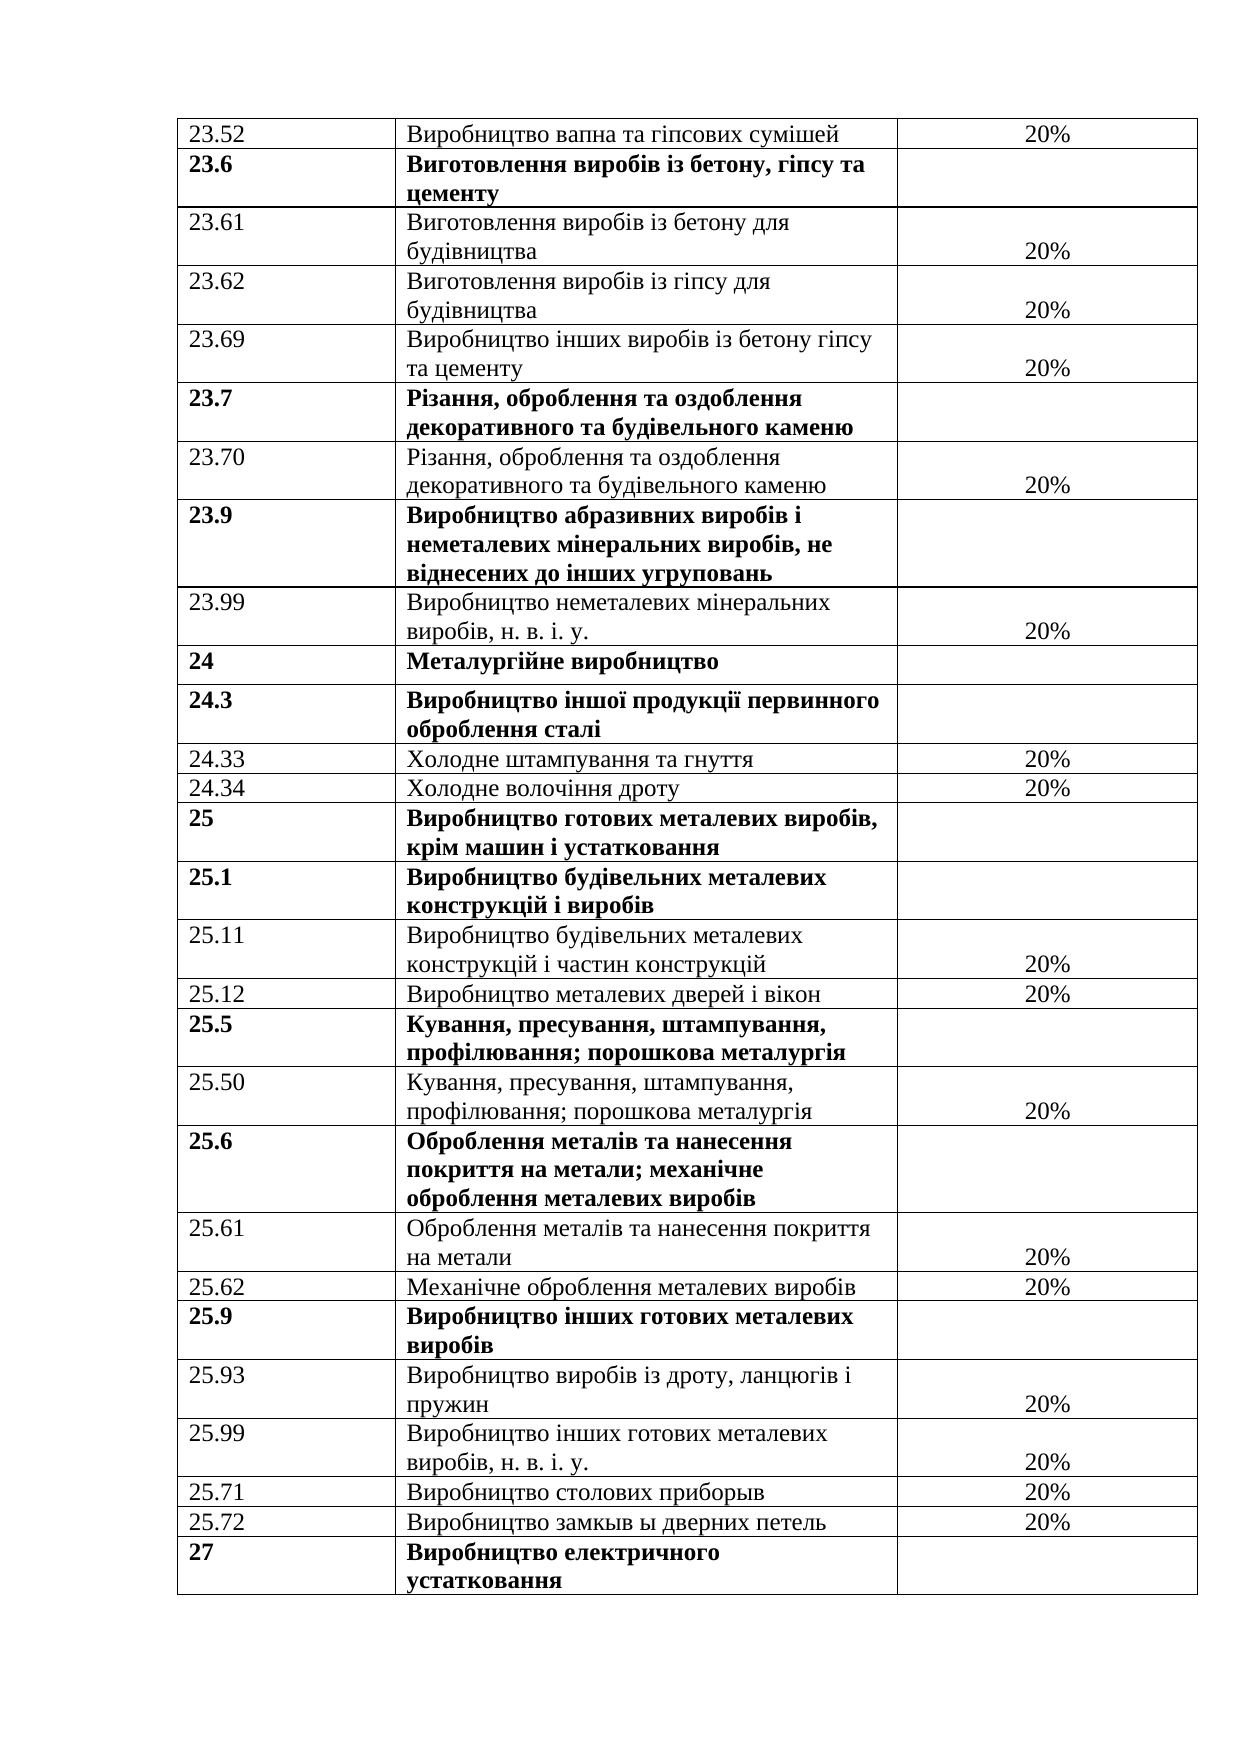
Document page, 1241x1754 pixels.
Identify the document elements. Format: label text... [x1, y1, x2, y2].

table_cell 23.6 [178, 149, 395, 206]
table_cell Виробництво готових металевих виробів, крім машин і устатковання [396, 803, 897, 861]
table_cell 23.62 [178, 266, 395, 323]
table_cell 25.11 [178, 920, 395, 978]
table_cell 20% [898, 744, 1197, 772]
table_cell 20% [898, 208, 1197, 265]
table_cell 24 [178, 646, 395, 684]
table_cell 23.52 [178, 119, 395, 148]
table_cell Виготовлення виробів із бетону, гіпсу та цементу [396, 149, 897, 206]
table_cell Різання, оброблення та оздоблення декоративного та будівельного каменю [396, 442, 897, 499]
table_cell 27 [178, 1537, 395, 1594]
table_cell 20% [898, 774, 1197, 802]
table_cell 20% [898, 1477, 1197, 1506]
table_cell 25.9 [178, 1301, 395, 1359]
table_cell [898, 1537, 1197, 1594]
table_cell Кування, пресування, штампування, профілювання; порошкова металургія [396, 1009, 897, 1066]
table_cell 20% [898, 979, 1197, 1008]
table_cell 25.72 [178, 1507, 395, 1536]
table_cell Виробництво інших готових металевих виробів, н. в. і. у. [396, 1419, 897, 1476]
table_cell 20% [898, 1067, 1197, 1125]
table_cell Виробництво абразивних виробів і неметалевих мінеральних виробів, не віднесених до інших угруповань [396, 500, 897, 586]
table_cell Виготовлення виробів із гіпсу для будівництва [396, 266, 897, 323]
table_cell Виробництво будівельних металевих конструкцій і виробів [396, 862, 897, 919]
table_cell 23.7 [178, 383, 395, 441]
table_cell 20% [898, 442, 1197, 499]
table_cell 20% [898, 266, 1197, 323]
table_cell [898, 1126, 1197, 1212]
table_cell 25.62 [178, 1272, 395, 1300]
table_cell Виготовлення виробів із бетону для будівництва [396, 208, 897, 265]
table_cell 23.99 [178, 588, 395, 645]
table_cell [898, 1301, 1197, 1359]
table_cell 20% [898, 119, 1197, 148]
table_cell Виробництво іншої продукції первинного оброблення сталі [396, 685, 897, 743]
table_cell 25.99 [178, 1419, 395, 1476]
table_cell Механічне оброблення металевих виробів [396, 1272, 897, 1300]
table_cell [898, 149, 1197, 206]
table_cell Різання, оброблення та оздоблення декоративного та будівельного каменю [396, 383, 897, 441]
table_cell 25 [178, 803, 395, 861]
table_cell Виробництво виробів із дроту, ланцюгів і пружин [396, 1360, 897, 1417]
table_cell 25.5 [178, 1009, 395, 1066]
table_cell Холодне волочіння дроту [396, 774, 897, 802]
table_cell 25.1 [178, 862, 395, 919]
table_cell [898, 685, 1197, 743]
table_cell 20% [898, 1419, 1197, 1476]
table_cell [898, 500, 1197, 586]
table_cell Виробництво неметалевих мінеральних виробів, н. в. і. у. [396, 588, 897, 645]
table_cell [898, 383, 1197, 441]
table_cell Виробництво вапна та гіпсових сумішей [396, 119, 897, 148]
table_cell 25.50 [178, 1067, 395, 1125]
table_cell 25.12 [178, 979, 395, 1008]
table_cell 25.93 [178, 1360, 395, 1417]
table_cell [898, 803, 1197, 861]
table_cell Кування, пресування, штампування, профілювання; порошкова металургія [396, 1067, 897, 1125]
table_cell 20% [898, 1213, 1197, 1271]
table_cell 20% [898, 1360, 1197, 1417]
table_cell 25.71 [178, 1477, 395, 1506]
table_cell Виробництво електричного устатковання [396, 1537, 897, 1594]
table_cell Виробництво інших виробів із бетону гіпсу та цементу [396, 325, 897, 382]
table_cell 23.9 [178, 500, 395, 586]
table_cell 24.34 [178, 774, 395, 802]
table_cell Виробництво інших готових металевих виробів [396, 1301, 897, 1359]
table_cell 23.61 [178, 208, 395, 265]
table_cell Виробництво столових приборыв [396, 1477, 897, 1506]
table_cell Виробництво замкыв ы дверних петель [396, 1507, 897, 1536]
table_cell 25.61 [178, 1213, 395, 1271]
table_cell 25.6 [178, 1126, 395, 1212]
table_cell Металургійне виробництво [396, 646, 897, 684]
table_cell Оброблення металів та нанесення покриття на метали; механічне оброблення металевих виробів [396, 1126, 897, 1212]
table_cell 24.33 [178, 744, 395, 772]
table_cell 24.3 [178, 685, 395, 743]
table_cell 20% [898, 920, 1197, 978]
table_cell 23.70 [178, 442, 395, 499]
table_cell Виробництво будівельних металевих конструкцій і частин конструкцій [396, 920, 897, 978]
table_cell 20% [898, 325, 1197, 382]
table_cell Холодне штампування та гнуття [396, 744, 897, 772]
table_cell 20% [898, 588, 1197, 645]
table_cell 23.69 [178, 325, 395, 382]
table_cell [898, 646, 1197, 684]
table_cell 20% [898, 1272, 1197, 1300]
table_cell [898, 862, 1197, 919]
table_cell 20% [898, 1507, 1197, 1536]
table_cell Виробництво металевих дверей і вікон [396, 979, 897, 1008]
table_cell Оброблення металів та нанесення покриття на метали [396, 1213, 897, 1271]
table_cell [898, 1009, 1197, 1066]
